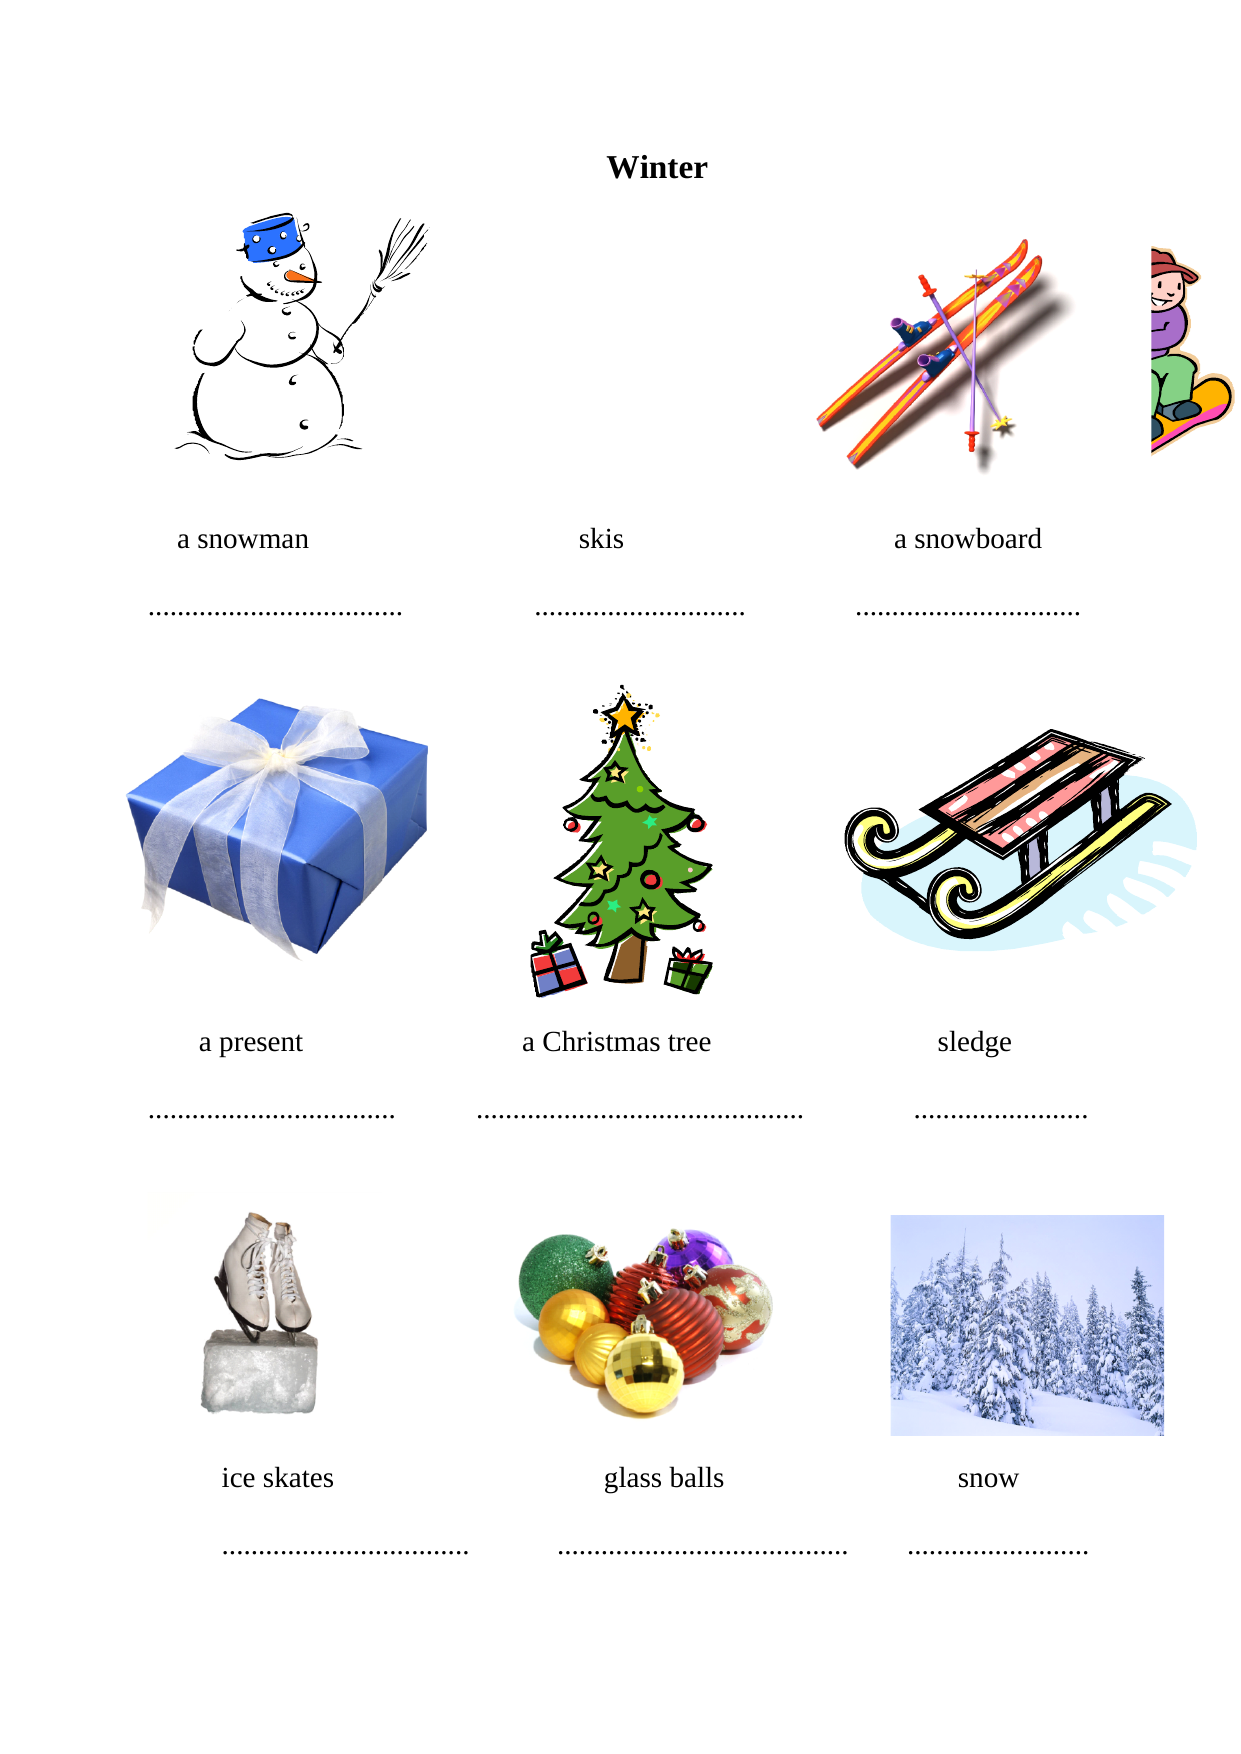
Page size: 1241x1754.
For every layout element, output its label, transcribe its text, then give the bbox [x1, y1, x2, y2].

picture [473, 1215, 792, 1425]
picture [795, 228, 1152, 481]
text ................................... ............................. ............................... [148, 588, 1093, 622]
picture [147, 1192, 382, 1427]
text .................................. ............................................. ........................ [148, 1092, 1093, 1125]
text Winter [148, 148, 1093, 186]
picture [121, 692, 429, 961]
text a snowman skis a snowboard [148, 521, 1093, 555]
picture [889, 1215, 1164, 1435]
text ice skates glass balls snow [148, 1460, 1093, 1494]
text .................................. ........................................ ......................... [148, 1527, 1093, 1561]
text a present a Christmas tree sledge [148, 1024, 1093, 1058]
